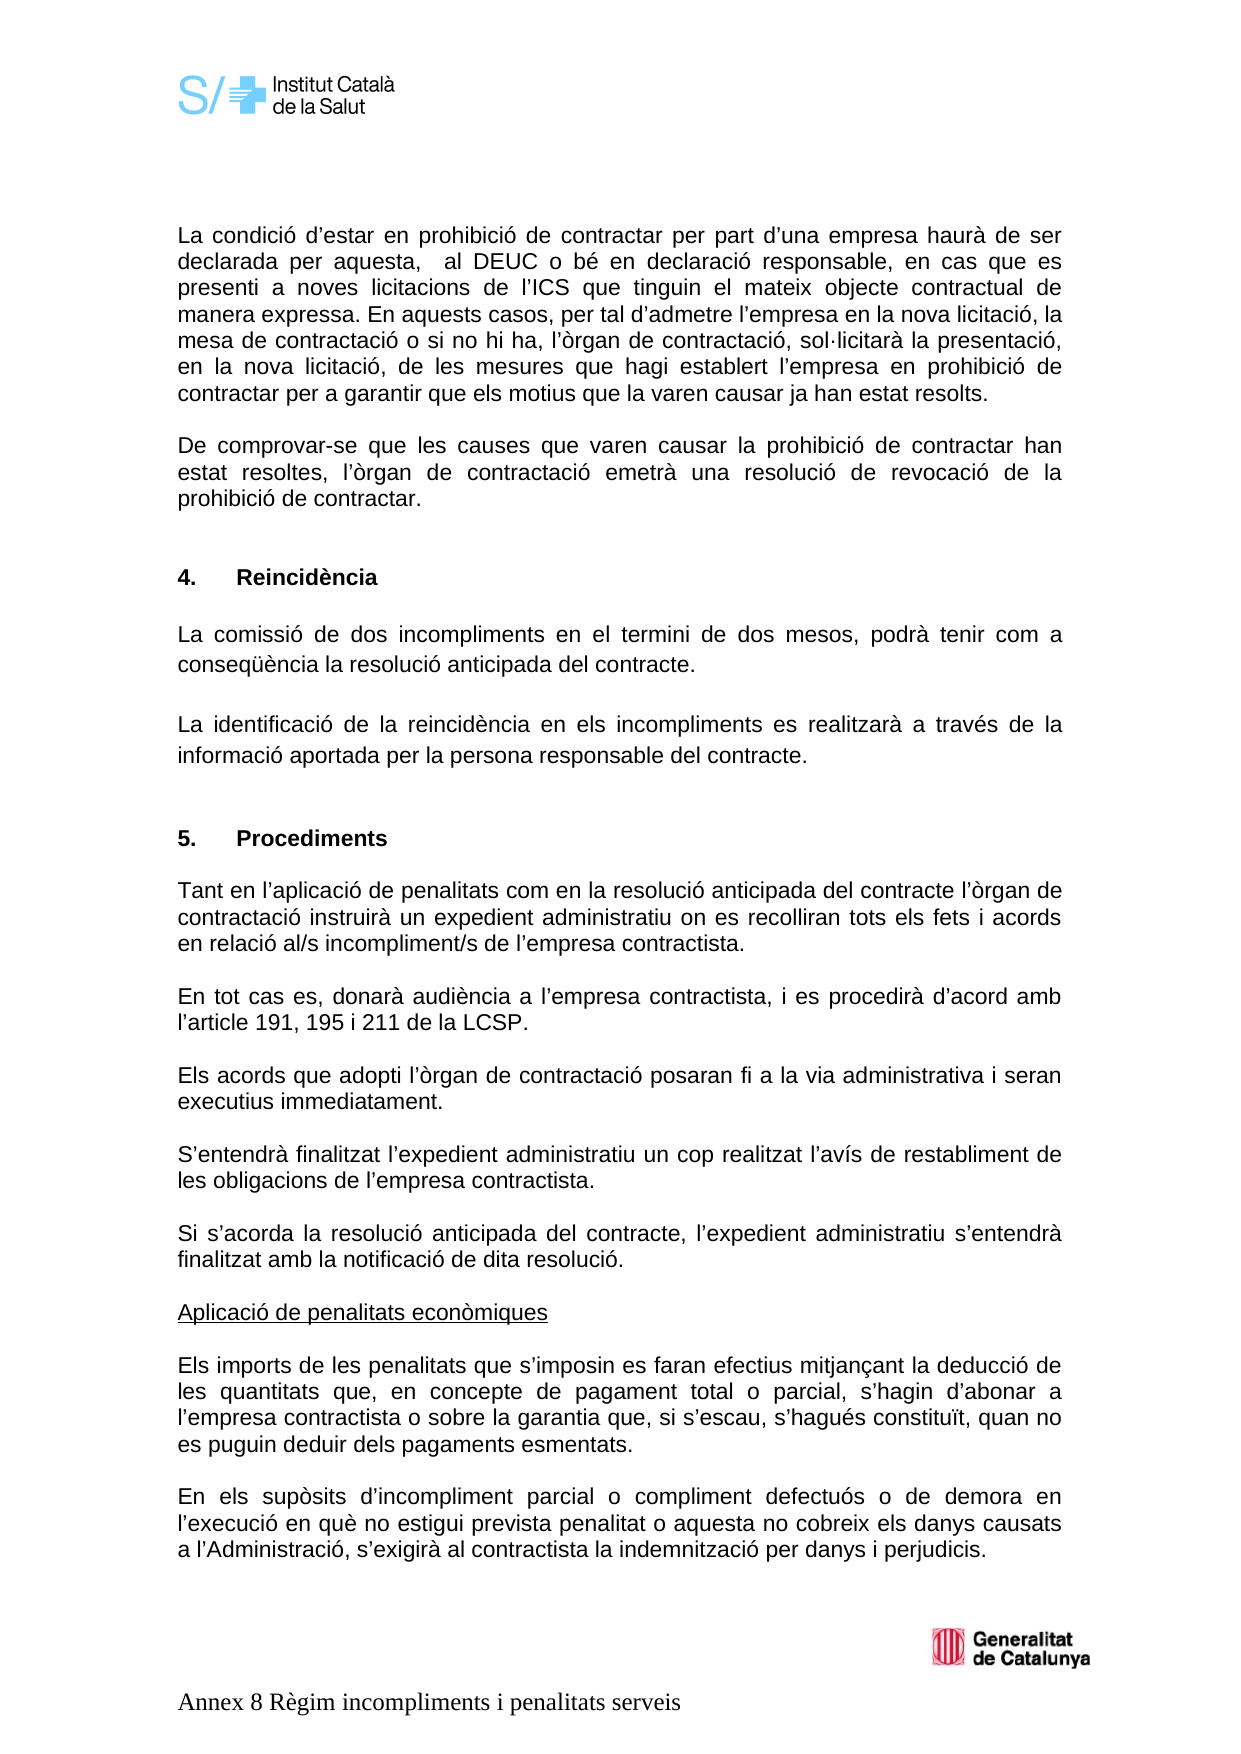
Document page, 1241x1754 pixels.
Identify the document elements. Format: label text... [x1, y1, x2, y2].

text Els acords que adopti l’òrgan de contractació posaran fi a la via administrativa i seran executius immediatament. [177, 1062, 1063, 1114]
text La comissió de dos incompliments en el termini de dos mesos, podrà tenir com a conseqüència la resolució anticipada del contracte. [177, 621, 1063, 677]
text S’entendrà finalitzat l’expedient administratiu un cop realitzat l’avís de restabliment de les obligacions de l’empresa contractista. [177, 1141, 1063, 1193]
text La condició d’estar en prohibició de contractar per part d’una empresa haurà de ser declarada per aquesta, al DEUC o bé en declaració responsable, en cas que es presenti a noves licitacions de l’ICS que tinguin el mateix objecte contractual de manera expressa. En aquests casos, per tal d’admetre l’empresa en la nova licitació, la mesa de contractació o si no hi ha, l’òrgan de contractació, sol·licitarà la presentació, en la nova licitació, de les mesures que hagi establert l’empresa en prohibició de contractar per a garantir que els motius que la varen causar ja han estat resolts. [177, 222, 1063, 406]
text Si s’acorda la resolució anticipada del contracte, l’expedient administratiu s’entendrà finalitzat amb la notificació de dita resolució. [177, 1220, 1063, 1272]
text Els imports de les penalitats que s’imposin es faran efectius mitjançant la deducció de les quantitats que, en concepte de pagament total o parcial, s’hagin d’abonar a l’empresa contractista o sobre la garantia que, si s’escau, s’hagués constituït, quan no es puguin deduir dels pagaments esmentats. [177, 1352, 1063, 1457]
text De comprovar-se que les causes que varen causar la prohibició de contractar han estat resoltes, l’òrgan de contractació emetrà una resolució de revocació de la prohibició de contractar. [177, 432, 1063, 511]
text En els supòsits d’incompliment parcial o compliment defectuós o de demora en l’execució en què no estigui prevista penalitat o aquesta no cobreix els danys causats a l’Administració, s’exigirà al contractista la indemnització per danys i perjudicis. [177, 1483, 1063, 1562]
text Aplicació de penalitats econòmiques [177, 1299, 1063, 1325]
list Reincidència [177, 564, 1063, 591]
text Tant en l’aplicació de penalitats com en la resolució anticipada del contracte l’òrgan de contractació instruirà un expedient administratiu on es recolliran tots els fets i acords en relació al/s incompliment/s de l’empresa contractista. [177, 877, 1063, 956]
picture [893, 1621, 1129, 1674]
list Procediments [177, 824, 1063, 851]
text La identificació de la reincidència en els incompliments es realitzarà a través de la informació aportada per la persona responsable del contracte. [177, 711, 1063, 768]
text En tot cas es, donarà audiència a l’empresa contractista, i es procedirà d’acord amb l’article 191, 195 i 211 de la LCSP. [177, 983, 1063, 1035]
picture [177, 73, 397, 118]
